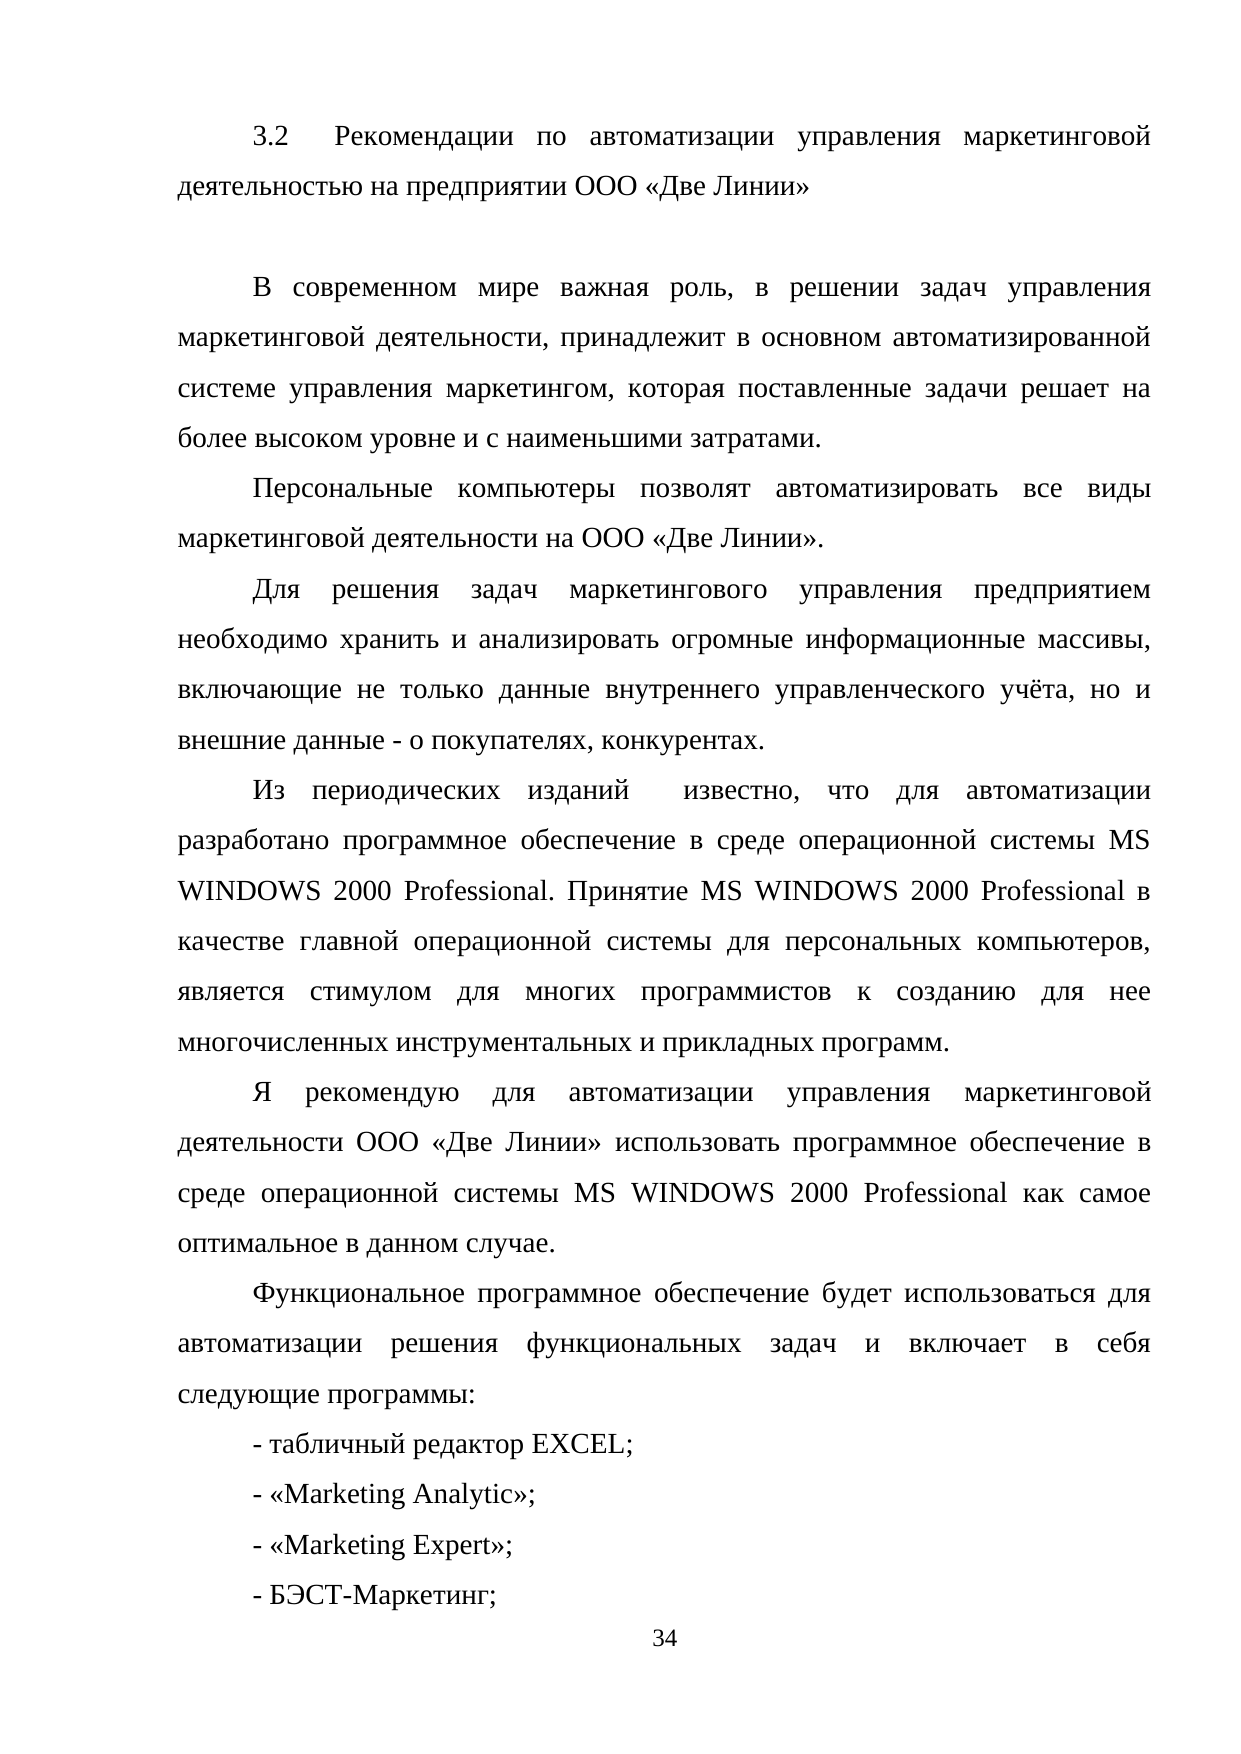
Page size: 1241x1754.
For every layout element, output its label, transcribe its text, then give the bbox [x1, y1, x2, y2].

text - «Marketing Analytic»; [177, 1477, 1152, 1510]
text - «Marketing Expert»; [177, 1527, 1152, 1560]
text 3.2 Рекомендации по автоматизации управления маркетинговой деятельностью на предприятии ООО «Две Линии» [177, 118, 1152, 202]
text Для решения задач маркетингового управления предприятием необходимо хранить и анализировать огромные информационные массивы, включающие не только данные внутреннего управленческого учёта, но и внешние данные - о покупателях, конкурентах. [177, 571, 1152, 755]
text Функциональное программное обеспечение будет использоваться для автоматизации решения функциональных задач и включает в себя следующие программы: [177, 1275, 1152, 1409]
text Я рекомендую для автоматизации управления маркетинговой деятельности ООО «Две Линии» использовать программное обеспечение в среде операционной системы MS WINDOWS 2000 Professional как самое оптимальное в данном случае. [177, 1074, 1152, 1258]
text - табличный редактор EXCEL; [177, 1426, 1152, 1460]
text В современном мире важная роль, в решении задач управления маркетинговой деятельности, принадлежит в основном автоматизированной системе управления маркетингом, которая поставленные задачи решает на более высоком уровне и с наименьшими затратами. [177, 269, 1152, 453]
text Из периодических изданий известно, что для автоматизации разработано программное обеспечение в среде операционной системы MS WINDOWS 2000 Professional. Принятие MS WINDOWS 2000 Professional в качестве главной операционной системы для персональных компьютеров, является стимулом для многих программистов к созданию для нее многочисленных инструментальных и прикладных программ. [177, 772, 1152, 1057]
text Персональные компьютеры позволят автоматизировать все виды маркетинговой деятельности на ООО «Две Линии». [177, 470, 1152, 554]
text - БЭСТ-Маркетинг; [177, 1577, 1152, 1611]
